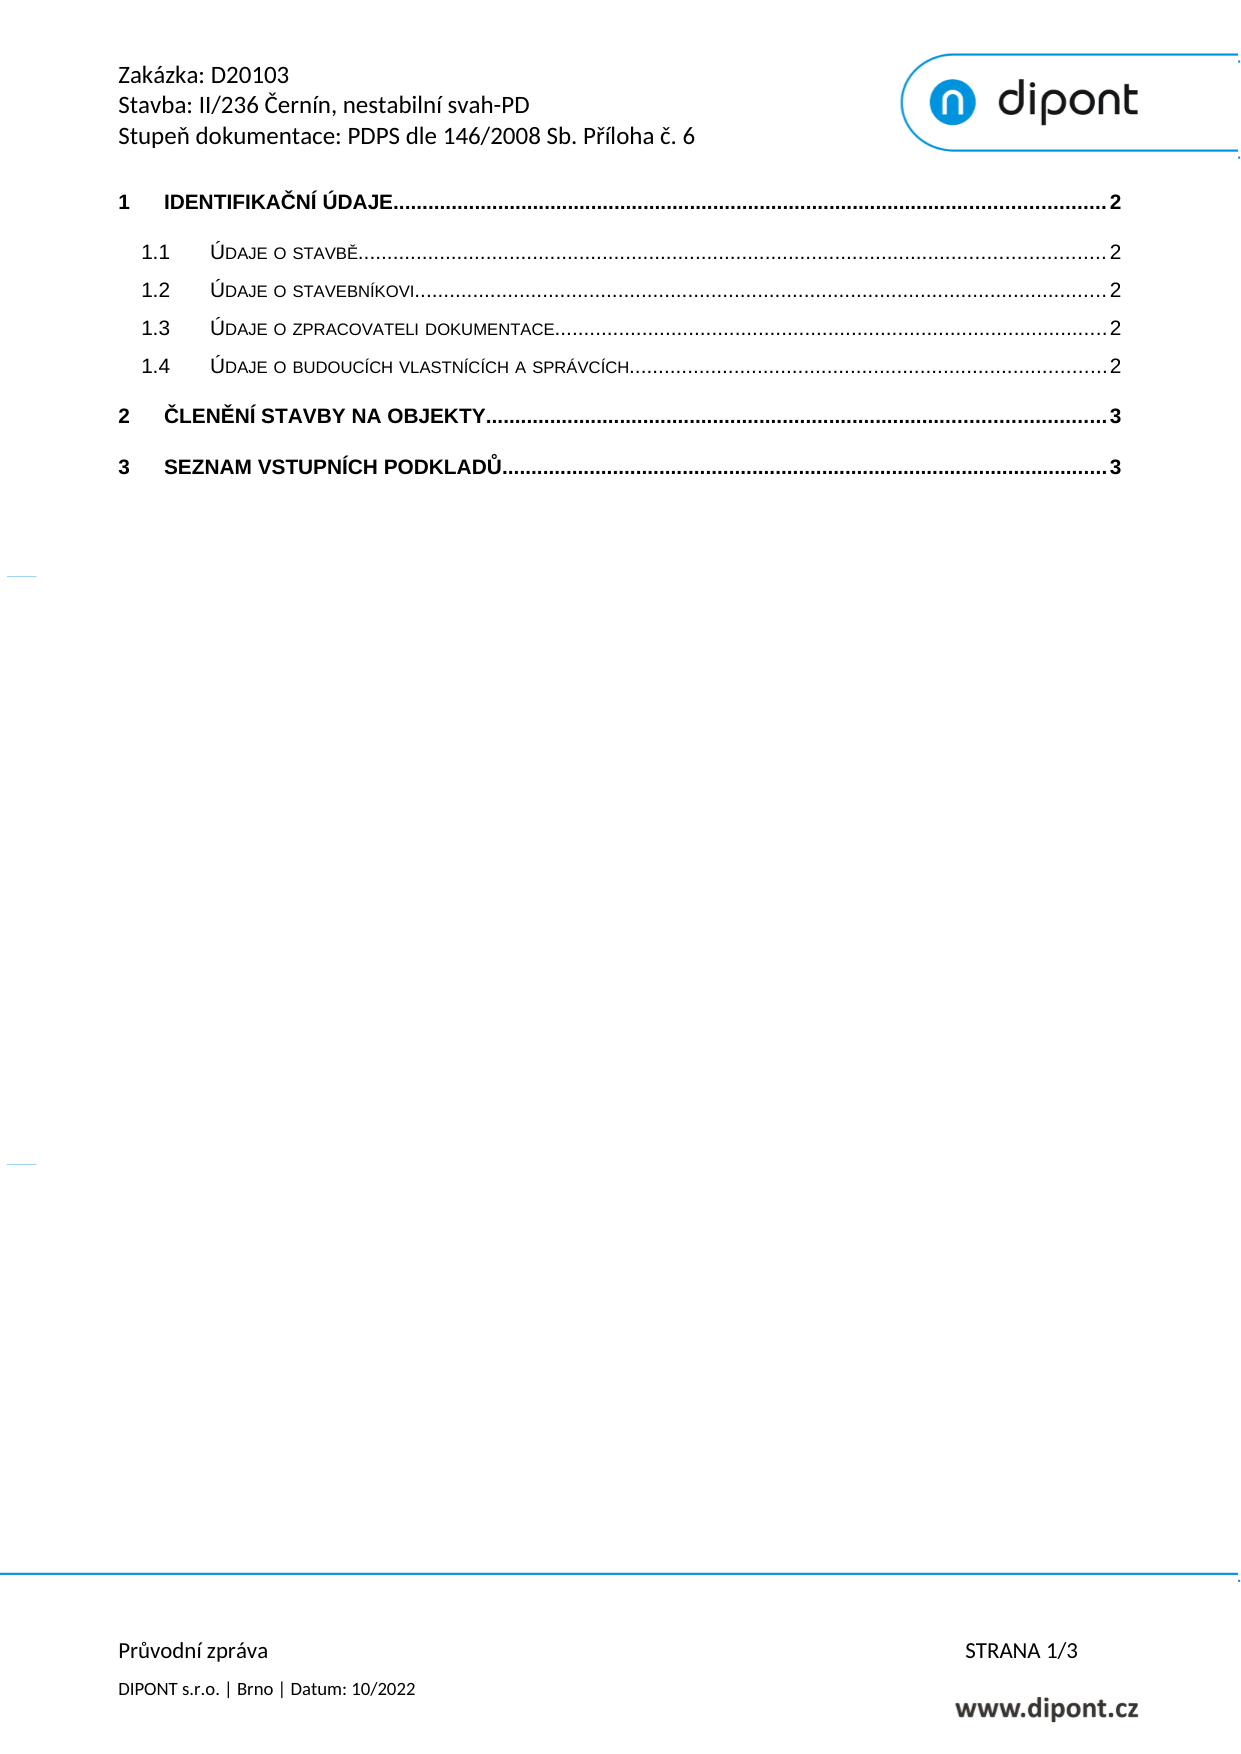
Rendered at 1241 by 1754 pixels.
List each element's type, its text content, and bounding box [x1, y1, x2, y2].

text 1.1 Údaje o stavbě 2 [141, 240, 1122, 264]
text 1.2 Údaje o stavebníkovi 2 [141, 278, 1122, 302]
text 1.3 Údaje o zpracovateli dokumentace 2 [141, 316, 1122, 340]
text 3 Seznam vstupních podkladů 3 [118, 455, 1122, 479]
text 1 identifikační údaje 2 [118, 190, 1122, 214]
text 1.4 Údaje o budoucích vlastnících a správcích 2 [141, 354, 1122, 378]
picture [0, 0, 1241, 1754]
text 2 Členění stavby na objekty 3 [118, 404, 1122, 428]
